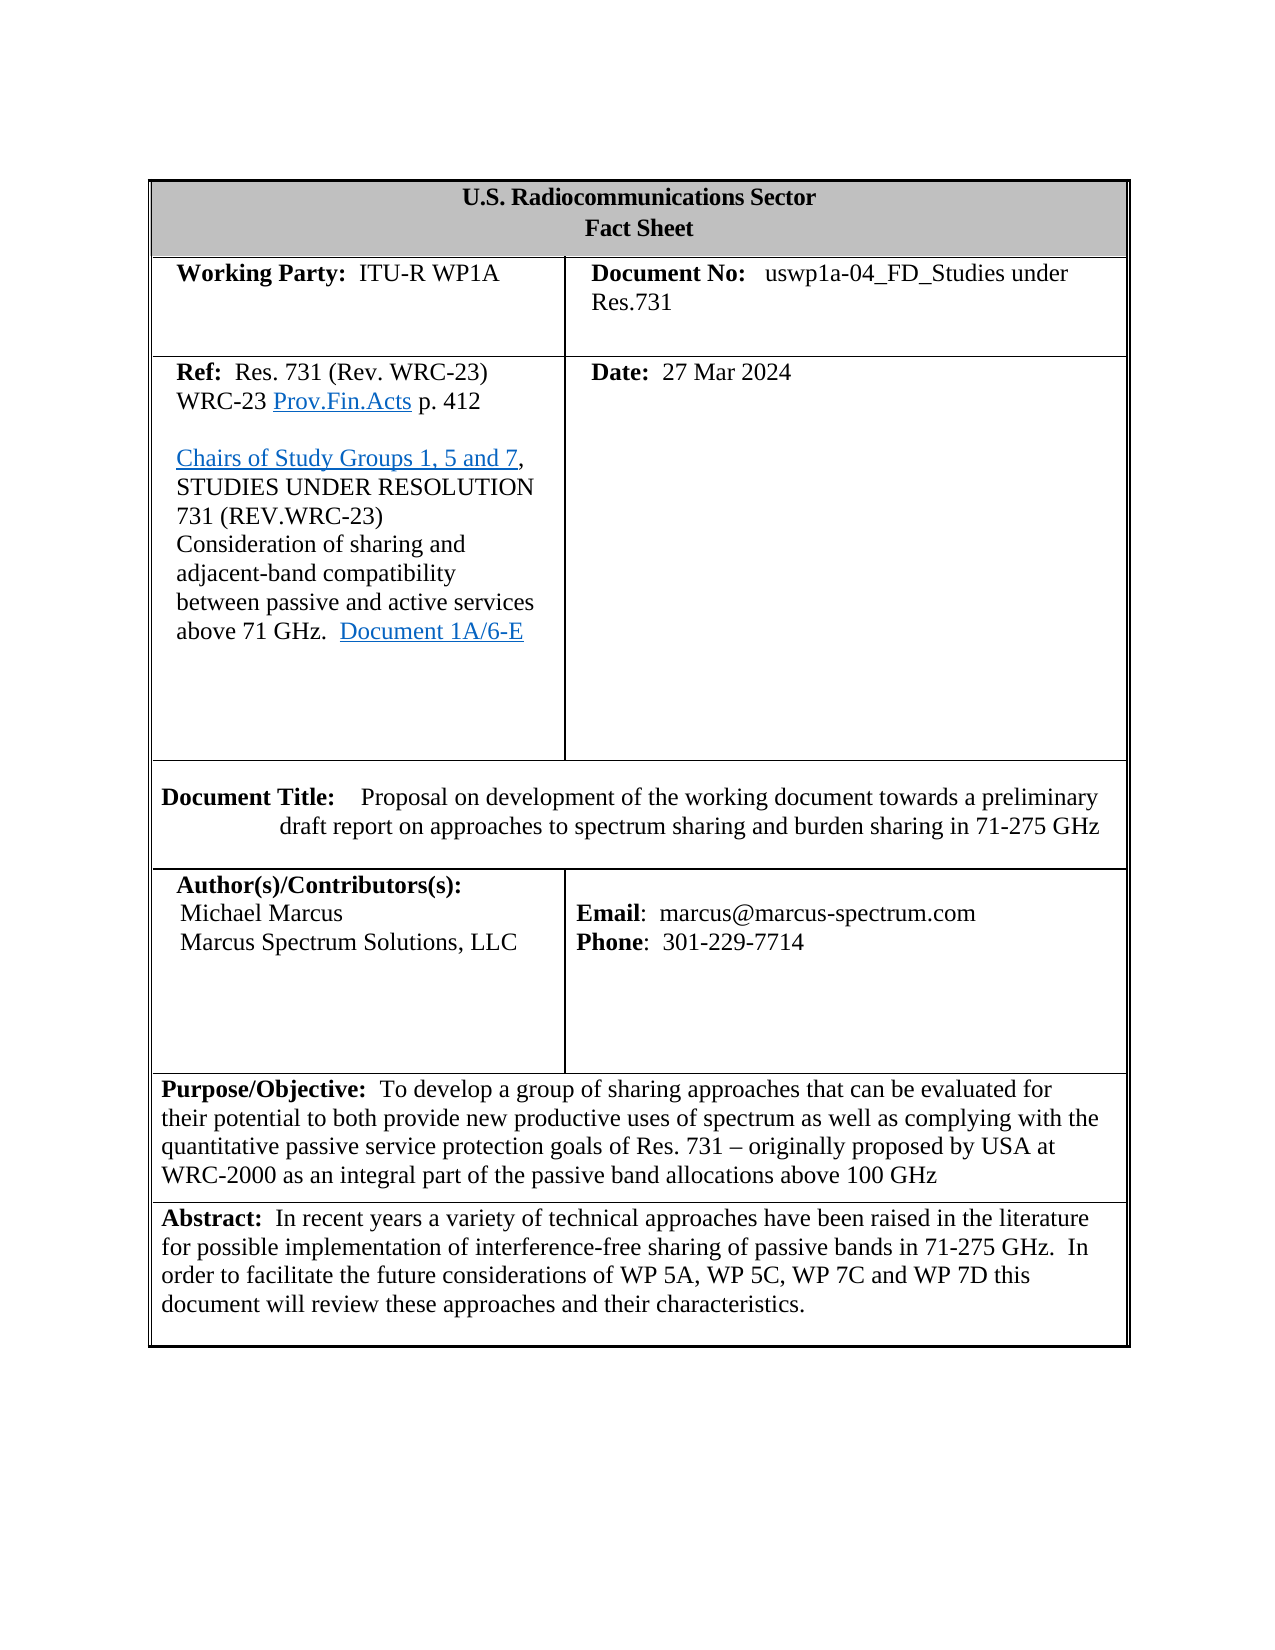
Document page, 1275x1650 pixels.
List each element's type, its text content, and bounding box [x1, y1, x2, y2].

table_cell Author(s)/Contributors(s): Michael Marcus Marcus Spectrum Solutions, LLC [152, 869, 564, 1072]
table_cell Document Title: Proposal on development of the working document towards a preliminary draft report on approaches to spectrum sharing and burden sharing in 71-275 GHz [152, 761, 1126, 868]
table_cell Document No: uswp1a-04_FD_Studies under Res.731 [566, 258, 1126, 356]
table_cell Abstract: In recent years a variety of technical approaches have been raised in the literature for possible implementation of interference-free sharing of passive bands in 71-275 GHz. In order to facilitate the future considerations of WP 5A, WP 5C, WP 7C and WP 7D this document will review these approaches and their characteristics. [152, 1203, 1126, 1345]
table_cell Working Party: ITU-R WP1A [152, 258, 564, 356]
table_cell Ref: Res. 731 (Rev. WRC-23) WRC-23 Prov.Fin.Acts p. 412 Chairs of Study Groups 1, 5 and 7, STUDIES UNDER RESOLUTION 731 (REV.WRC-23) Consideration of sharing and adjacent-band compatibility between passive and active services above 71 GHz. Document 1A/6-E [152, 357, 564, 759]
table_header U.S. Radiocommunications Sector Fact Sheet [152, 182, 1126, 256]
table_cell Purpose/Objective: To develop a group of sharing approaches that can be evaluated for their potential to both provide new productive uses of spectrum as well as complying with the quantitative passive service protection goals of Res. 731 – originally proposed by USA at WRC-2000 as an integral part of the passive band allocations above 100 GHz [152, 1074, 1126, 1201]
table_cell Email: marcus@marcus-spectrum.com Phone: 301-229-7714 [566, 870, 1126, 1072]
table_cell Date: 27 Mar 2024 [566, 357, 1126, 759]
